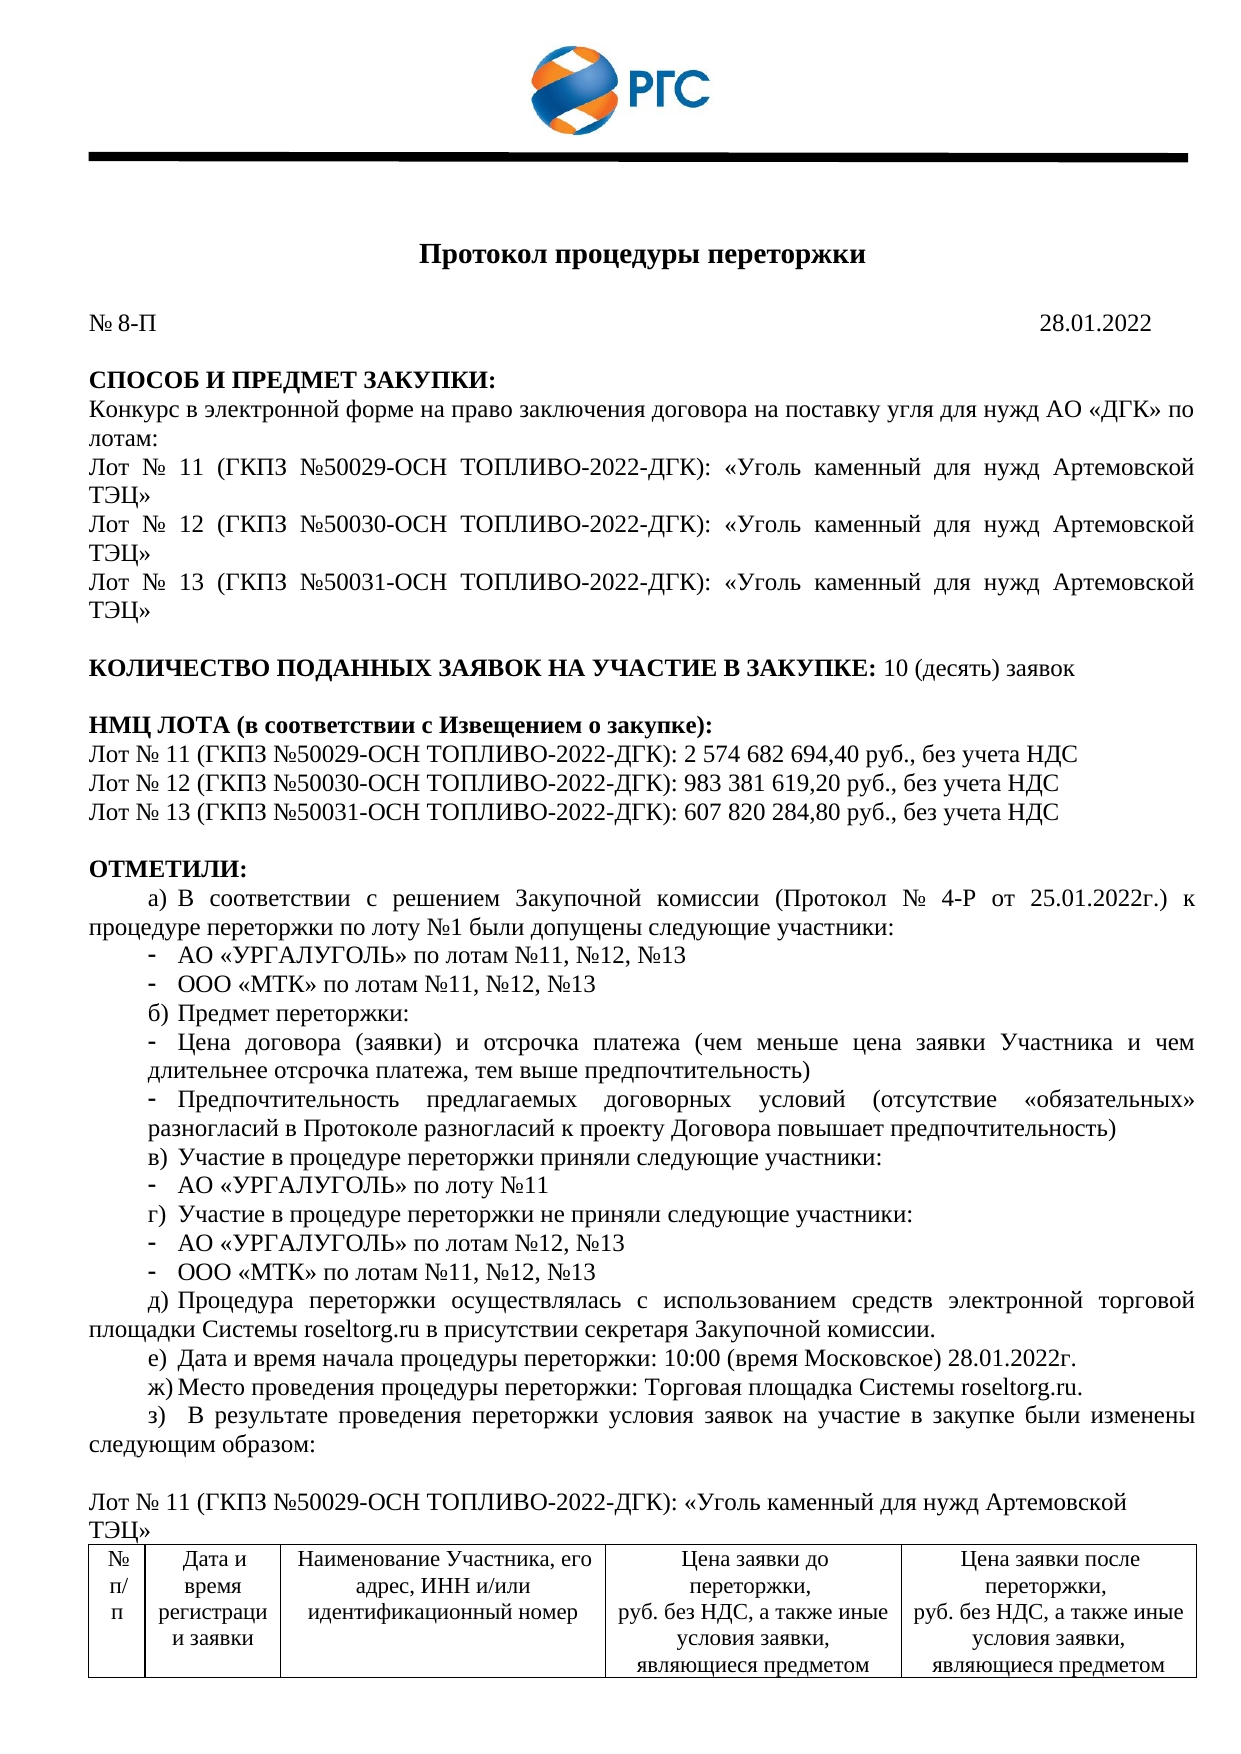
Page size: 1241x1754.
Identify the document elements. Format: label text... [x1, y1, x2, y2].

list В результате проведения переторжки условия заявок на участие в закупке были изменены следующим образом: [89, 1401, 1196, 1458]
list АО «УРГАЛУГОЛЬ» по лотам №11, №12, №13 [89, 941, 1196, 969]
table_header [606, 1545, 901, 1677]
list Предпочтительность предлагаемых договорных условий (отсутствие «обязательных» разногласий в Протоколе разногласий к проекту Договора повышает предпочтительность) [148, 1084, 1196, 1142]
list ООО «МТК» по лотам №11, №12, №13 [89, 969, 1196, 998]
table_header № п/п [89, 1545, 144, 1677]
text Лот № 13 (ГКПЗ №50031-ОСН ТОПЛИВО-2022-ДГК): «Уголь каменный для нужд Артемовской ТЭЦ» [89, 567, 1196, 624]
list Дата и время начала процедуры переторжки: 10:00 (время Московское) 28.01.2022г. [89, 1343, 1196, 1372]
text Лот № 11 (ГКПЗ №50029-ОСН ТОПЛИВО-2022-ДГК): 2 574 682 694,40 руб., без учета НДС [89, 739, 1196, 768]
list Предмет переторжки: [89, 998, 1196, 1027]
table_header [902, 1545, 1196, 1677]
text Лот № 12 (ГКПЗ №50030-ОСН ТОПЛИВО-2022-ДГК): 983 381 619,20 руб., без учета НДС [89, 768, 1196, 797]
text Лот № 11 (ГКПЗ №50029-ОСН ТОПЛИВО-2022-ДГК): «Уголь каменный для нужд Артемовской ТЭЦ» [89, 1487, 1196, 1544]
text Конкурс в электронной форме на право заключения договора на поставку угля для нужд АО «ДГК» по лотам: [89, 394, 1196, 452]
list Участие в процедуре переторжки не приняли следующие участники: [89, 1199, 1196, 1228]
text ОТМЕТИЛИ: [89, 854, 1196, 883]
list АО «УРГАЛУГОЛЬ» по лоту №11 [89, 1171, 1196, 1199]
text Лот № 13 (ГКПЗ №50031-ОСН ТОПЛИВО-2022-ДГК): 607 820 284,80 руб., без учета НДС [89, 797, 1196, 826]
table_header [281, 1545, 605, 1677]
table_header № 8-П [78, 308, 620, 337]
list Участие в процедуре переторжки приняли следующие участники: [89, 1142, 1196, 1171]
list Место проведения процедуры переторжки: Торговая площадка Системы roseltorg.ru. [89, 1372, 1196, 1401]
list АО «УРГАЛУГОЛЬ» по лотам №12, №13 [89, 1228, 1196, 1257]
list Процедура переторжки осуществлялась с использованием средств электронной торговой площадки Системы roseltorg.ru в присутствии секретаря Закупочной комиссии. [89, 1286, 1196, 1343]
text Лот № 12 (ГКПЗ №50030-ОСН ТОПЛИВО-2022-ДГК): «Уголь каменный для нужд Артемовской ТЭЦ» [89, 509, 1196, 567]
list Протокол процедуры переторжки [89, 236, 1196, 270]
text КОЛИЧЕСТВО ПОДАННЫХ ЗАЯВОК НА УЧАСТИЕ В ЗАКУПКЕ: 10 (десять) заявок [89, 653, 1196, 682]
text Лот № 11 (ГКПЗ №50029-ОСН ТОПЛИВО-2022-ДГК): «Уголь каменный для нужд Артемовской ТЭЦ» [89, 452, 1196, 509]
list ООО «МТК» по лотам №11, №12, №13 [89, 1257, 1196, 1286]
text НМЦ ЛОТА (в соответствии с Извещением о закупке): [89, 711, 1196, 739]
text СПОСОБ И ПРЕДМЕТ ЗАКУПКИ: [89, 366, 1196, 394]
list Цена договора (заявки) и отсрочка платежа (чем меньше цена заявки Участника и чем длительнее отсрочка платежа, тем выше предпочтительность) [148, 1027, 1196, 1084]
list В соответствии с решением Закупочной комиссии (Протокол № 4-Р от 25.01.2022г.) к процедуре переторжки по лоту №1 были допущены следующие участники: [89, 883, 1196, 941]
picture [528, 43, 714, 137]
table_header 28.01.2022 [620, 308, 1163, 337]
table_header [146, 1545, 280, 1677]
